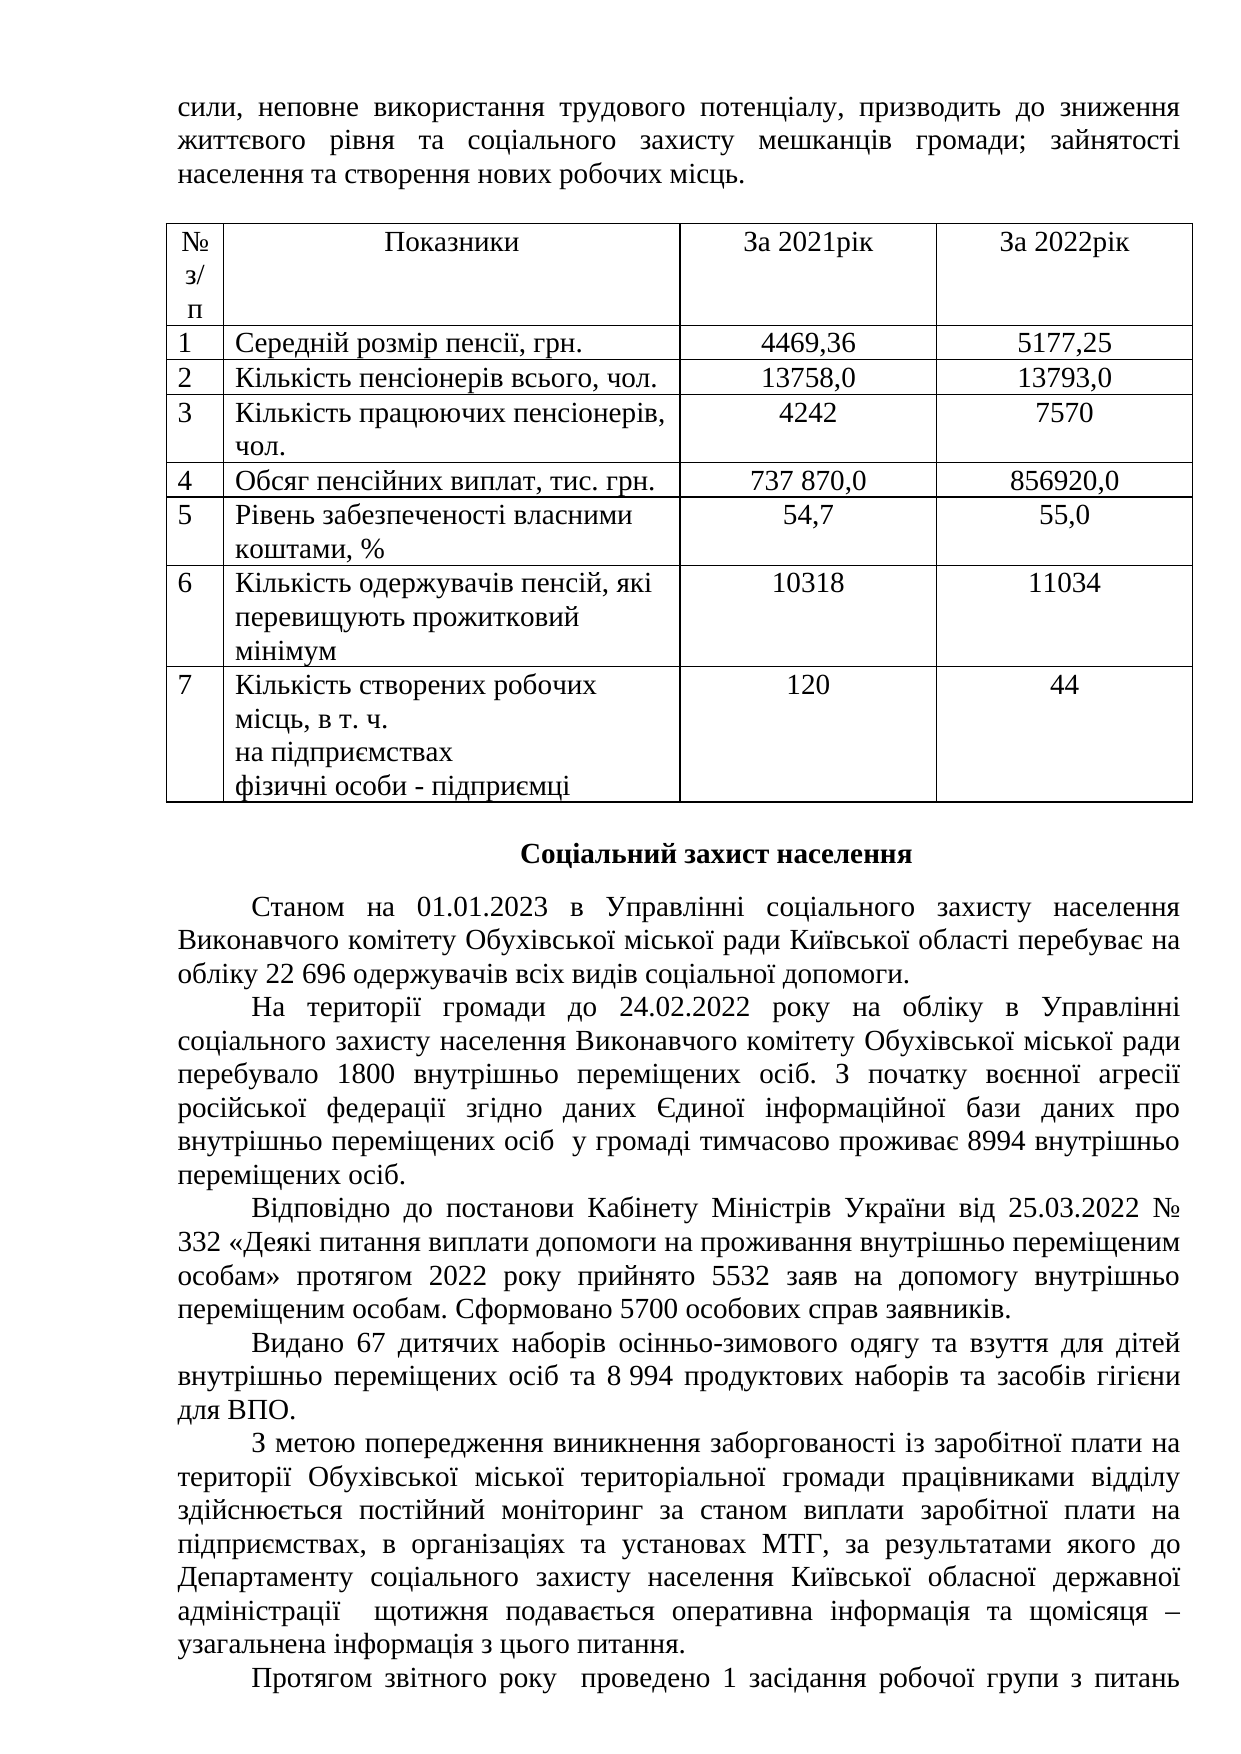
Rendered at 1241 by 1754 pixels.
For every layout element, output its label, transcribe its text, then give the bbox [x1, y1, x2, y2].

text З метою попередження виникнення заборгованості із заробітної плати на території Обухівської міської територіальної громади працівниками відділу здійснюється постійний моніторинг за станом виплати заробітної плати на підприємствах, в організаціях та установах МТГ, за результатами якого до Департаменту соціального захисту населення Київської обласної державної адміністрації щотижня подавається оперативна інформація та щомісяця – узагальнена інформація з цього питання. [177, 1425, 1181, 1660]
table_header За 2022рік [937, 224, 1192, 324]
table_cell 13758,0 [681, 360, 936, 394]
table_cell 7 [167, 667, 223, 801]
text Соціальний захист населення [177, 836, 1181, 869]
text На території громади до 24.02.2022 року на обліку в Управлінні соціального захисту населення Виконавчого комітету Обухівської міської ради перебувало 1800 внутрішньо переміщених осіб. З початку воєнної агресії російської федерації згідно даних Єдиної інформаційної бази даних про внутрішньо переміщених осіб у громаді тимчасово проживає 8994 внутрішньо переміщених осіб. [177, 989, 1181, 1191]
table_cell 3 [167, 395, 223, 462]
table_cell 2 [167, 360, 223, 394]
table_cell 55,0 [937, 498, 1192, 564]
table_cell Кількість пенсіонерів всього, чол. [224, 360, 679, 394]
table_cell 120 [681, 667, 936, 801]
table_cell Рівень забезпеченості власними коштами, % [224, 498, 679, 564]
table_cell 5177,25 [937, 326, 1192, 359]
table_cell Обсяг пенсійних виплат, тис. грн. [224, 463, 679, 496]
text Станом на 01.01.2023 в Управлінні соціального захисту населення Виконавчого комітету Обухівської міської ради Київської області перебуває на обліку 22 696 одержувачів всіх видів соціальної допомоги. [177, 889, 1181, 989]
table_header Показники [224, 224, 679, 324]
table_header № з/п [167, 224, 223, 324]
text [177, 89, 1181, 189]
table_cell Кількість працюючих пенсіонерів, чол. [224, 395, 679, 462]
table_cell 4242 [681, 395, 936, 462]
table_cell Кількість створених робочих місць, в т. ч. на підприємствах фізичні особи - підприємці [224, 667, 679, 801]
table_cell 7570 [937, 395, 1192, 462]
table_cell 4469,36 [681, 326, 936, 359]
table_header За 2021рік [681, 224, 936, 324]
table_cell 5 [167, 498, 223, 564]
text Видано 67 дитячих наборів осінньо-зимового одягу та взуття для дітей внутрішньо переміщених осіб та 8 994 продуктових наборів та засобів гігієни для ВПО. [177, 1325, 1181, 1425]
table_cell Середній розмір пенсії, грн. [224, 326, 679, 359]
table_cell 44 [937, 667, 1192, 801]
text Відповідно до постанови Кабінету Міністрів України від 25.03.2022 № 332 «Деякі питання виплати допомоги на проживання внутрішньо переміщеним особам» протягом 2022 року прийнято 5532 заяв на допомогу внутрішньо переміщеним особам. Сформовано 5700 особових справ заявників. [177, 1191, 1181, 1325]
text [177, 1660, 1181, 1694]
table_cell Кількість одержувачів пенсій, які перевищують прожитковий мінімум [224, 566, 679, 666]
table_cell 11034 [937, 566, 1192, 666]
table_cell 6 [167, 566, 223, 666]
table_cell 13793,0 [937, 360, 1192, 394]
table_cell 737 870,0 [681, 463, 936, 496]
table_cell 10318 [681, 566, 936, 666]
table_cell 4 [167, 463, 223, 496]
table_cell 1 [167, 326, 223, 359]
table_cell 54,7 [681, 498, 936, 564]
table_cell 856920,0 [937, 463, 1192, 496]
